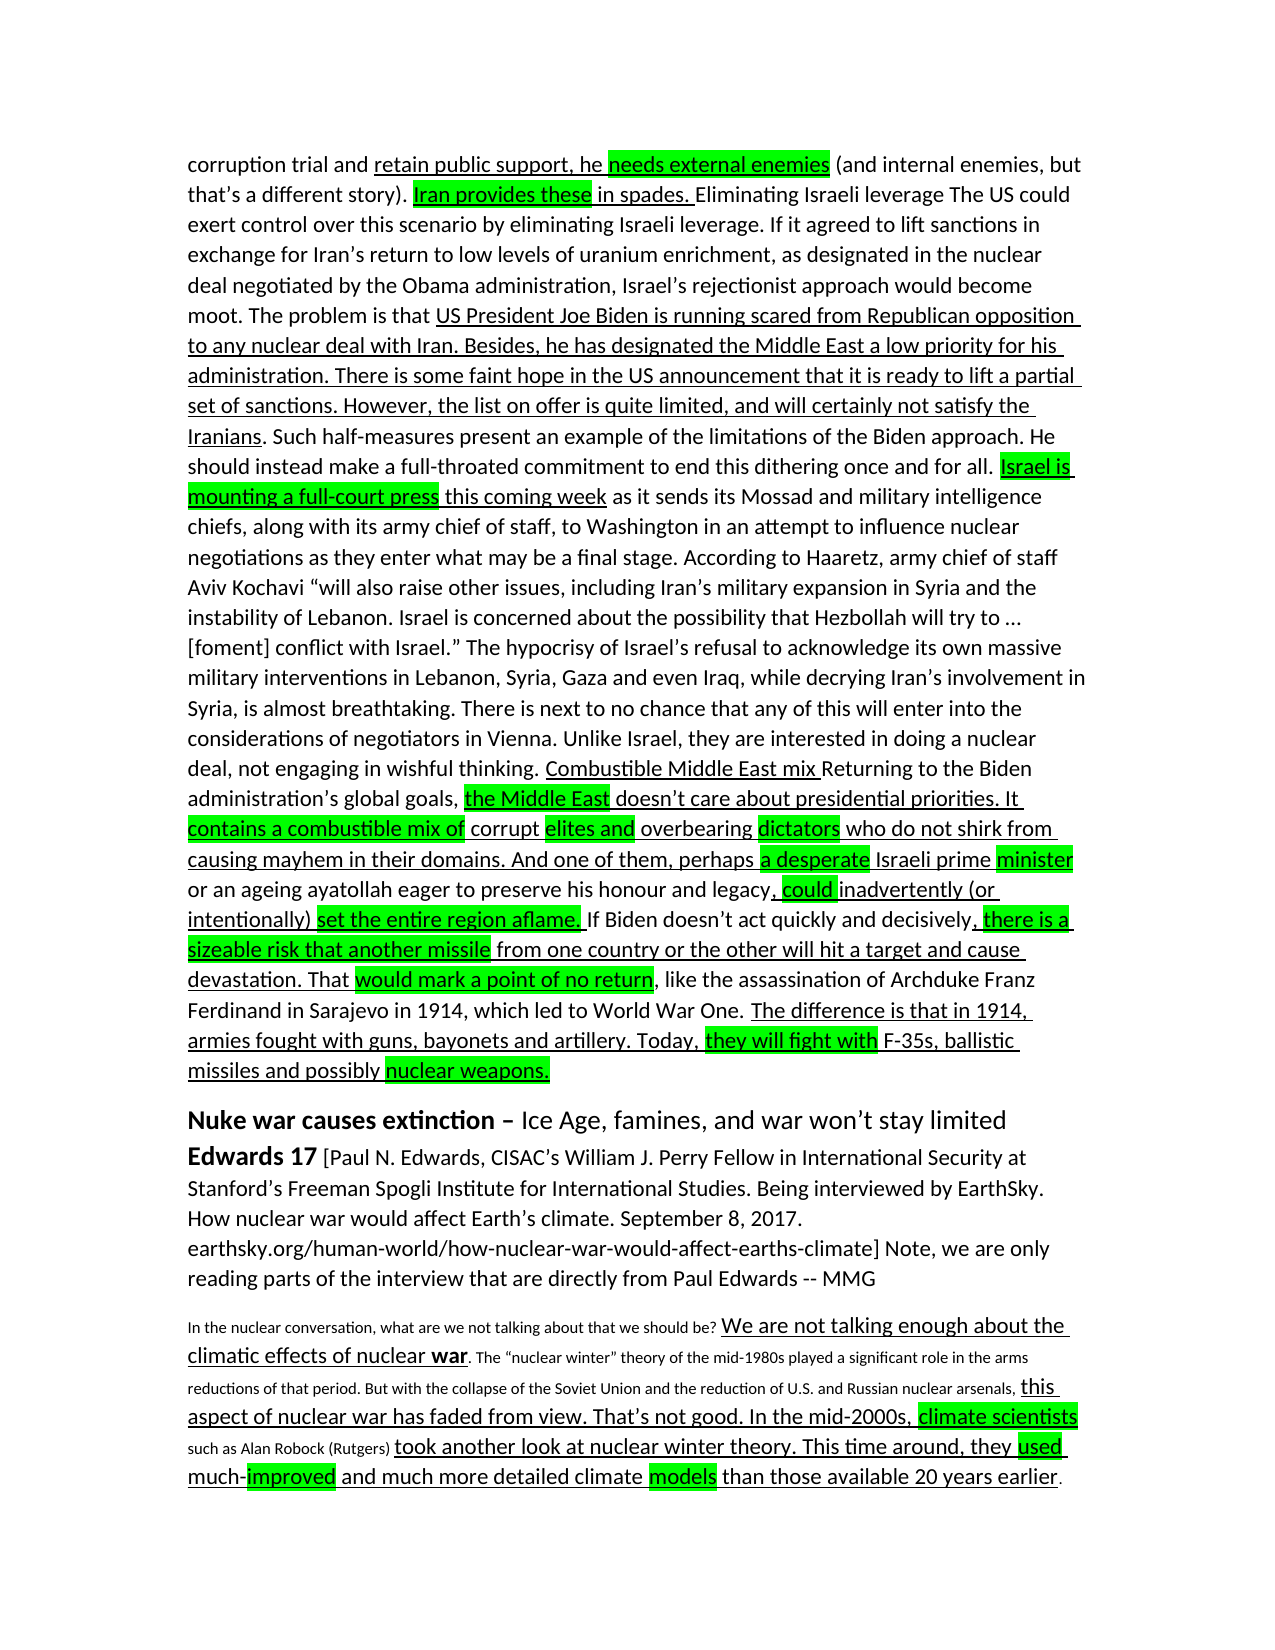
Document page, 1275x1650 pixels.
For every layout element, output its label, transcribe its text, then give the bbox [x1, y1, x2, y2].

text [187, 1311, 1087, 1491]
subtitle Nuke war causes extinction – Ice Age, famines, and war won’t stay limited [187, 1103, 1087, 1136]
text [187, 150, 1087, 1084]
text Edwards 17 [Paul N. Edwards, CISAC’s William J. Perry Fellow in International Security at Stanford’s Freeman Spogli Institute for International Studies. Being interviewed by EarthSky. How nuclear war would affect Earth’s climate. September 8, 2017. earthsky.org/human-world/how-nuclear-war-would-affect-earths-climate] Note, we are only reading parts of the interview that are directly from Paul Edwards -- MMG [187, 1139, 1087, 1293]
